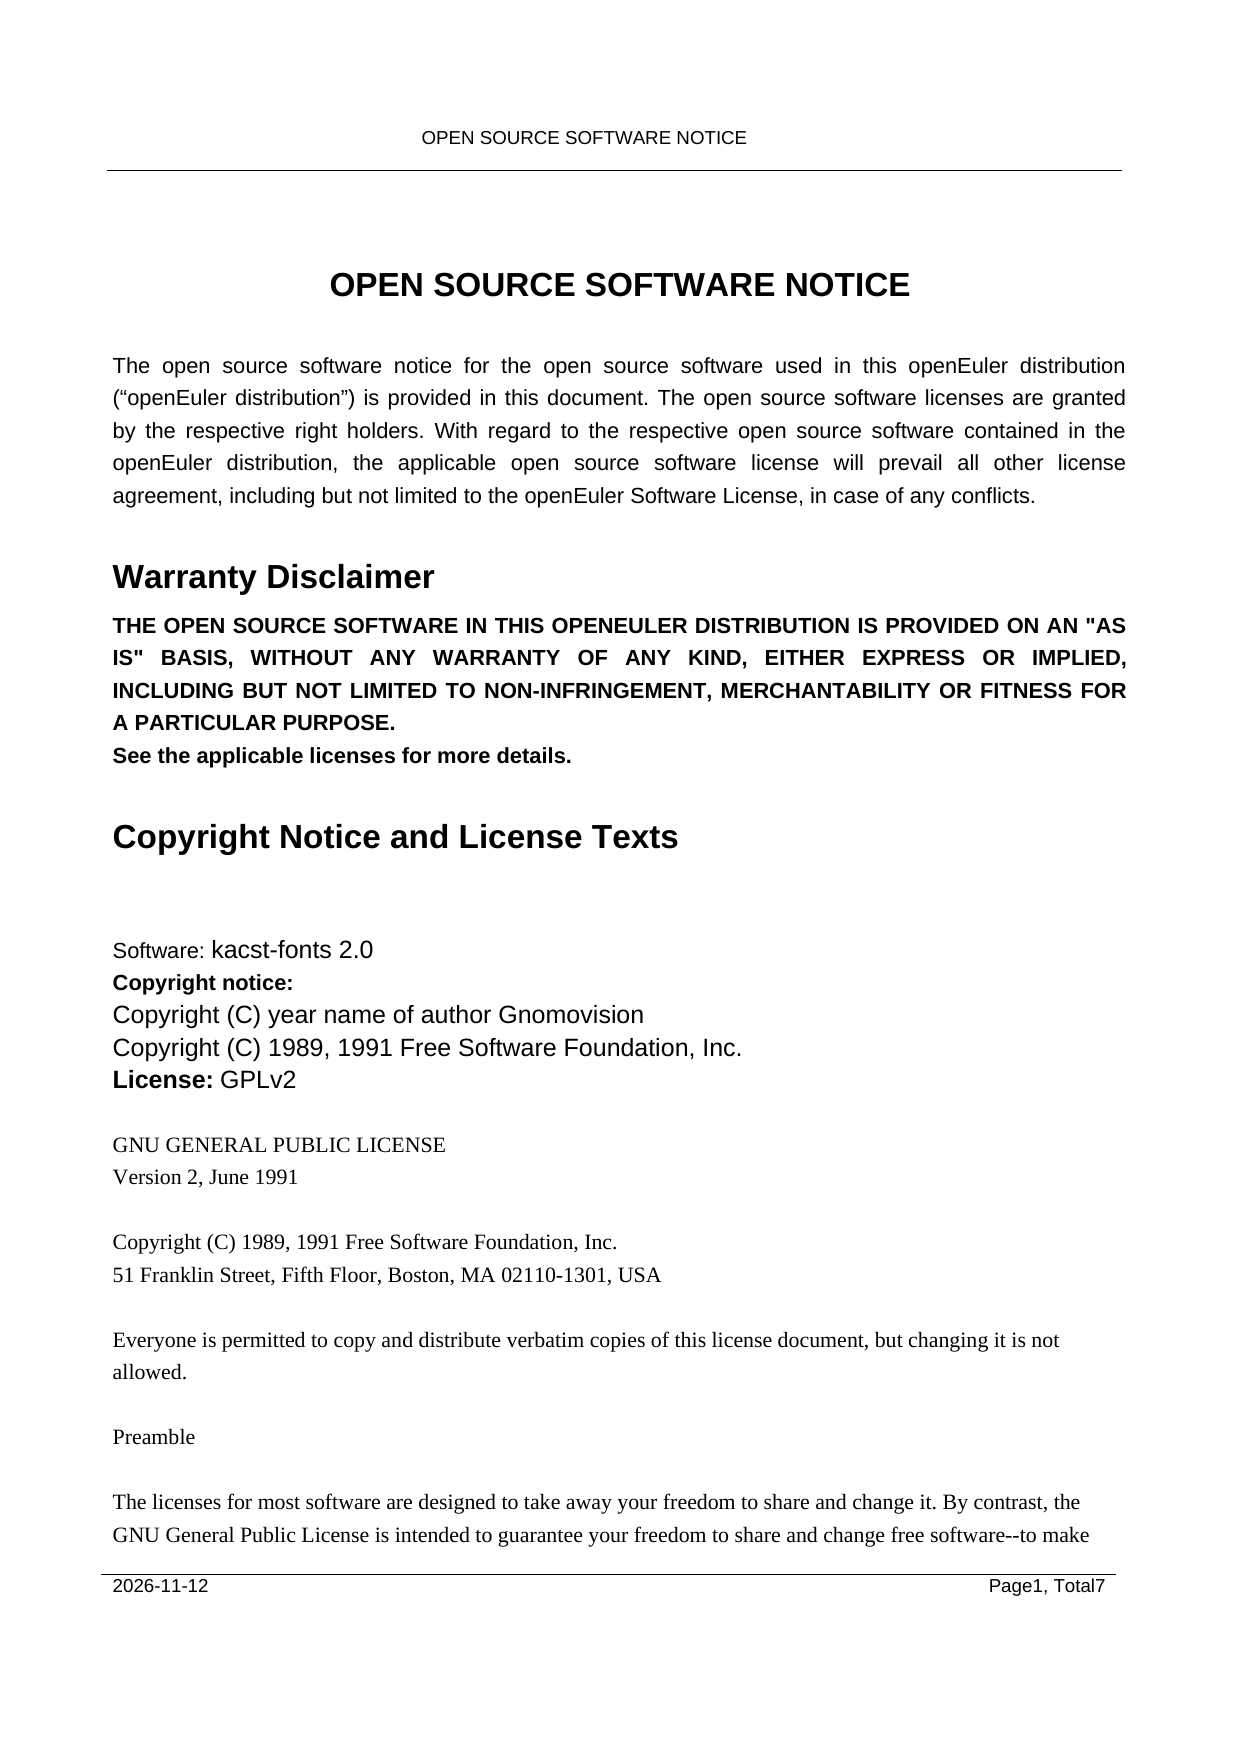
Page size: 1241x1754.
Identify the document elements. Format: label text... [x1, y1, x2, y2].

text THE OPEN SOURCE SOFTWARE IN THIS OPENEULER DISTRIBUTION IS PROVIDED ON AN "AS IS" BASIS, WITHOUT ANY WARRANTY OF ANY KIND, EITHER EXPRESS OR IMPLIED, INCLUDING BUT NOT LIMITED TO NON-INFRINGEMENT, MERCHANTABILITY OR FITNESS FOR A PARTICULAR PURPOSE. See the applicable licenses for more details. [112, 609, 1128, 771]
text The open source software notice for the open source software used in this openEuler distribution (“openEuler distribution”) is provided in this document. The open source software licenses are granted by the respective right holders. With regard to the respective open source software contained in the openEuler distribution, the applicable open source software license will prevail all other license agreement, including but not limited to the openEuler Software License, in case of any conflicts. [112, 349, 1128, 511]
text Copyright Notice and License Texts [112, 804, 1128, 869]
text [112, 1063, 1128, 1551]
text Warranty Disclaimer [112, 544, 1128, 609]
text OPEN SOURCE SOFTWARE NOTICE [112, 251, 1128, 316]
text Copyright (C) 1989, 1991 Free Software Foundation, Inc. [112, 1031, 1128, 1063]
text Software: kacst-fonts 2.0 [112, 933, 1128, 966]
text Copyright (C) year name of author Gnomovision [112, 998, 1128, 1031]
text Copyright notice: [112, 966, 1128, 998]
